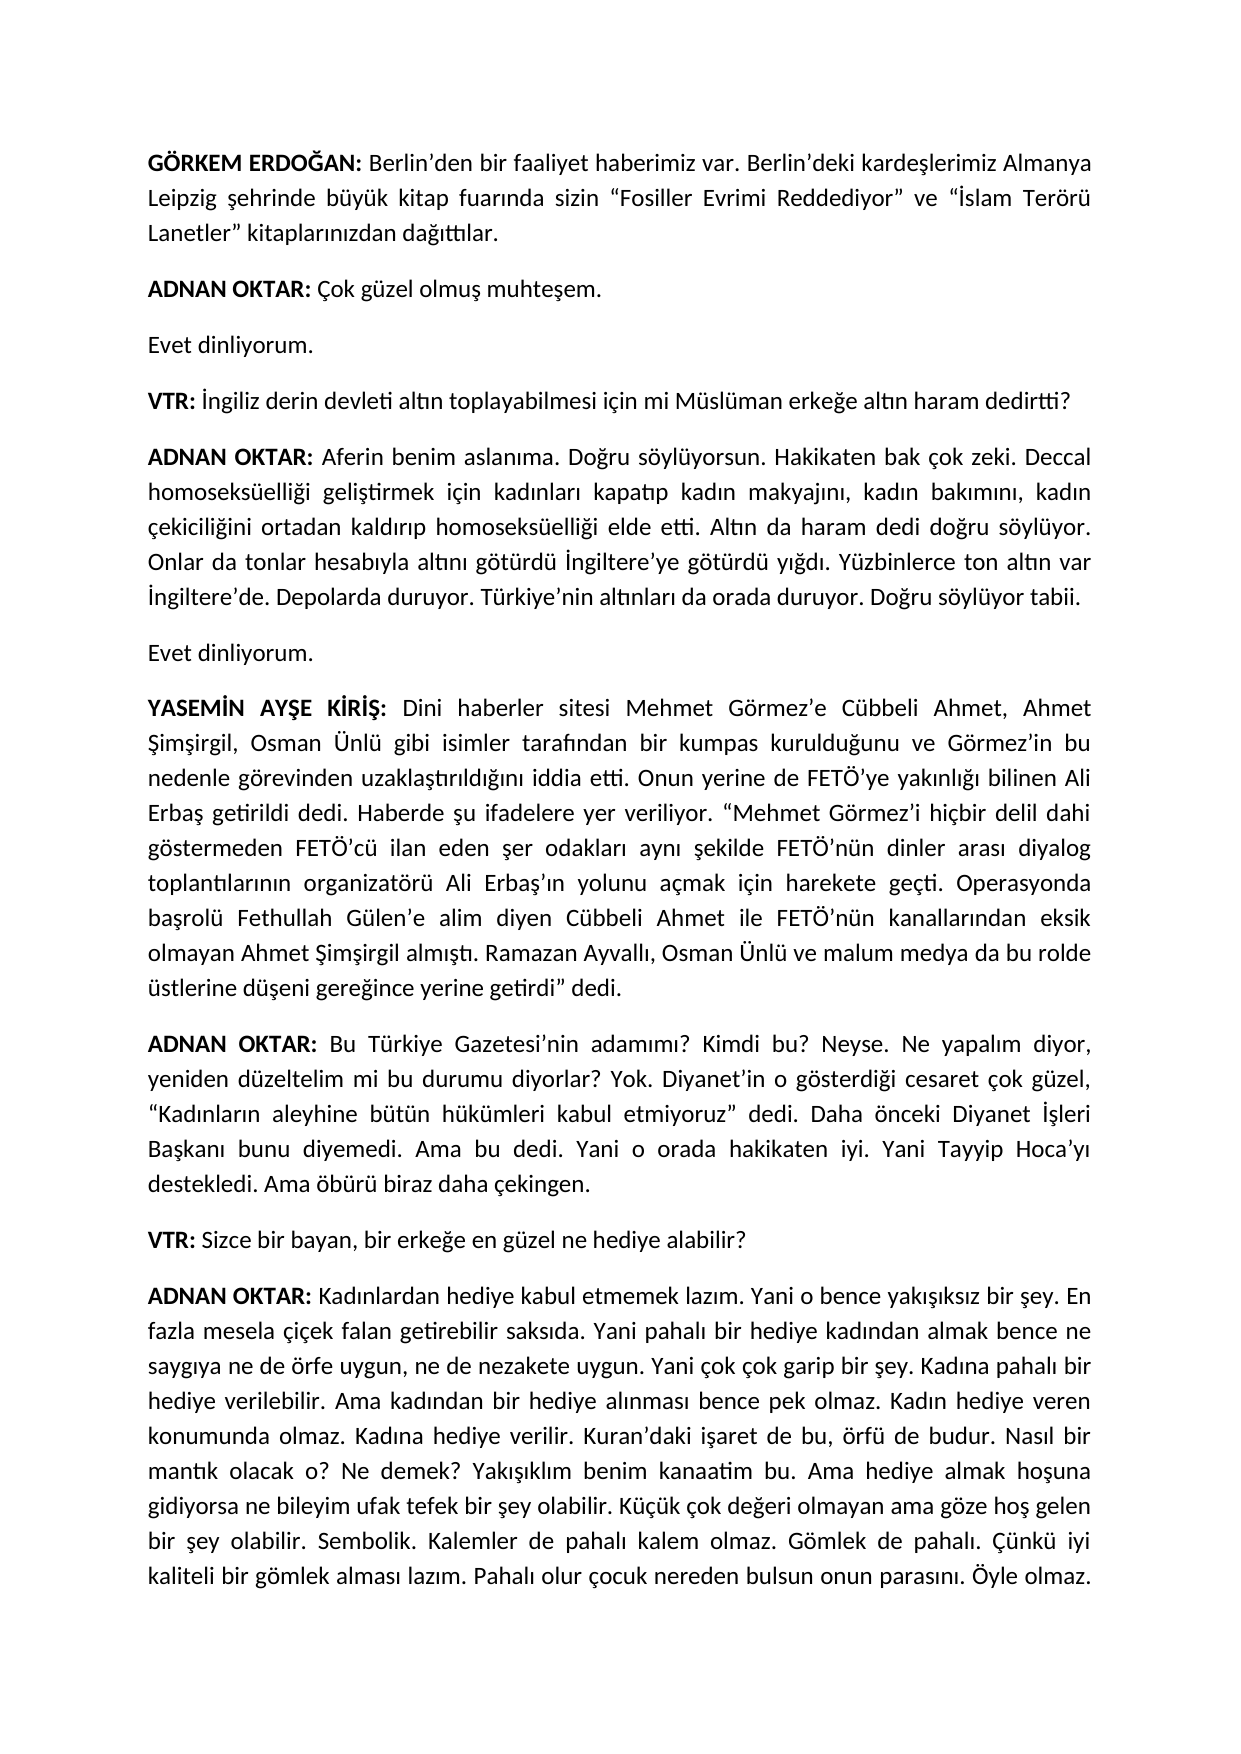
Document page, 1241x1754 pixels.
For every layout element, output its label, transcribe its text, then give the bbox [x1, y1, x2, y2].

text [148, 1280, 1093, 1591]
text ADNAN OKTAR: Aferin benim aslanıma. Doğru söylüyorsun. Hakikaten bak çok zeki. Deccal homoseksüelliği geliştirmek için kadınları kapatıp kadın makyajını, kadın bakımını, kadın çekiciliğini ortadan kaldırıp homoseksüelliği elde etti. Altın da haram dedi doğru söylüyor. Onlar da tonlar hesabıyla altını götürdü İngiltere’ye götürdü yığdı. Yüzbinlerce ton altın var İngiltere’de. Depolarda duruyor. Türkiye’nin altınları da orada duruyor. Doğru söylüyor tabii. [148, 441, 1093, 611]
text Evet dinliyorum. [148, 329, 1093, 360]
text ADNAN OKTAR: Bu Türkiye Gazetesi’nin adamımı? Kimdi bu? Neyse. Ne yapalım diyor, yeniden düzeltelim mi bu durumu diyorlar? Yok. Diyanet’in o gösterdiği cesaret çok güzel, “Kadınların aleyhine bütün hükümleri kabul etmiyoruz” dedi. Daha önceki Diyanet İşleri Başkanı bunu diyemedi. Ama bu dedi. Yani o orada hakikaten iyi. Yani Tayyip Hoca’yı destekledi. Ama öbürü biraz daha çekingen. [148, 1028, 1093, 1199]
text GÖRKEM ERDOĞAN: Berlin’den bir faaliyet haberimiz var. Berlin’deki kardeşlerimiz Almanya Leipzig şehrinde büyük kitap fuarında sizin “Fosiller Evrimi Reddediyor” ve “İslam Terörü Lanetler” kitaplarınızdan dağıttılar. [148, 148, 1093, 248]
text VTR: İngiliz derin devleti altın toplayabilmesi için mi Müslüman erkeğe altın haram dedirtti? [148, 385, 1093, 416]
text ADNAN OKTAR: Çok güzel olmuş muhteşem. [148, 273, 1093, 304]
text Evet dinliyorum. [148, 637, 1093, 667]
text YASEMİN AYŞE KİRİŞ: Dini haberler sitesi Mehmet Görmez’e Cübbeli Ahmet, Ahmet Şimşirgil, Osman Ünlü gibi isimler tarafından bir kumpas kurulduğunu ve Görmez’in bu nedenle görevinden uzaklaştırıldığını iddia etti. Onun yerine de FETÖ’ye yakınlığı bilinen Ali Erbaş getirildi dedi. Haberde şu ifadelere yer veriliyor. “Mehmet Görmez’i hiçbir delil dahi göstermeden FETÖ’cü ilan eden şer odakları aynı şekilde FETÖ’nün dinler arası diyalog toplantılarının organizatörü Ali Erbaş’ın yolunu açmak için harekete geçti. Operasyonda başrolü Fethullah Gülen’e alim diyen Cübbeli Ahmet ile FETÖ’nün kanallarından eksik olmayan Ahmet Şimşirgil almıştı. Ramazan Ayvallı, Osman Ünlü ve malum medya da bu rolde üstlerine düşeni gereğince yerine getirdi” dedi. [148, 693, 1093, 1003]
text VTR: Sizce bir bayan, bir erkeğe en güzel ne hediye alabilir? [148, 1224, 1093, 1255]
